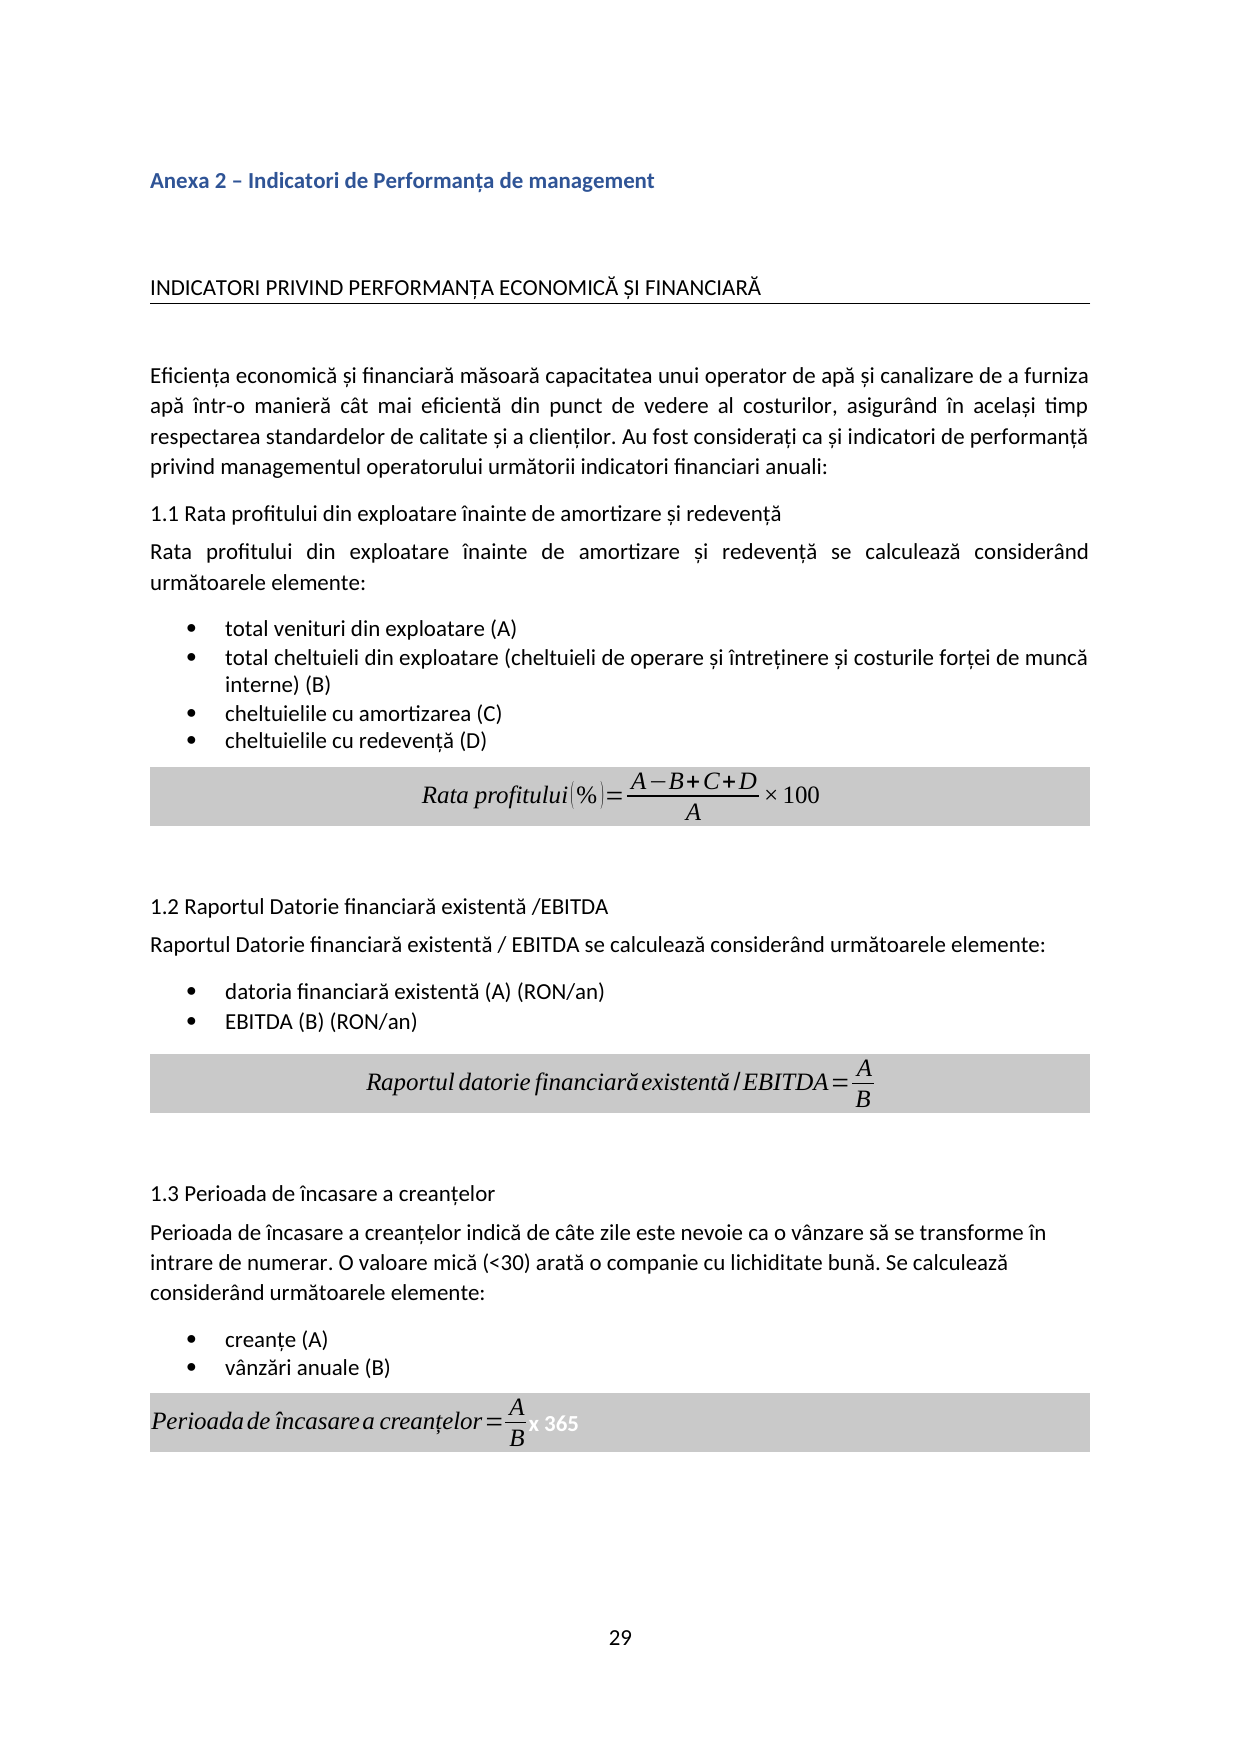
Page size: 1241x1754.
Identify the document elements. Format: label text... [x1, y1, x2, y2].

list datoria financiară existentă (A) (RON/an) [187, 977, 1090, 1005]
list cheltuielile cu redevență (D) [187, 727, 1090, 755]
text Perioada de încasare a creanțelor indică de câte zile este nevoie ca o vânzare să se transforme în intrare de numerar. O valoare mică (<30) arată o companie cu lichiditate bună. Se calculează considerând următoarele elemente: [150, 1218, 1090, 1306]
subtitle INDICATORI PRIVIND PERFORMANȚA ECONOMICĂ ȘI FINANCIARĂ [150, 273, 1090, 303]
list total cheltuieli din exploatare (cheltuieli de operare și întreținere și costurile forței de muncă interne) (B) [187, 643, 1090, 699]
list vânzări anuale (B) [187, 1353, 1090, 1381]
subtitle 1.2 Raportul Datorie financiară existentă /EBITDA [150, 892, 1090, 920]
subtitle 1.3 Perioada de încasare a creanțelor [150, 1179, 1090, 1207]
subtitle Anexa 2 – Indicatori de Performanța de management [150, 167, 1087, 195]
subtitle 1.1 Rata profitului din exploatare înainte de amortizare și redevență [150, 499, 1090, 527]
list EBITDA (B) (RON/an) [187, 1007, 1090, 1036]
text Rata profitului din exploatare înainte de amortizare și redevență se calculează considerând următoarele elemente: [150, 537, 1090, 596]
list total venituri din exploatare (A) [187, 614, 1090, 643]
text Raportul Datorie financiară existentă / EBITDA se calculează considerând următoarele elemente: [150, 930, 1090, 958]
text x 365 [150, 1393, 1090, 1452]
text Eficiența economică și financiară măsoară capacitatea unui operator de apă și canalizare de a furniza apă într-o manieră cât mai eficientă din punct de vedere al costurilor, asigurând în același timp respectarea standardelor de calitate și a clienților. Au fost considerați ca și indicatori de performanță privind managementul operatorului următorii indicatori financiari anuali: [150, 361, 1090, 480]
list creanțe (A) [187, 1325, 1090, 1353]
list cheltuielile cu amortizarea (C) [187, 699, 1090, 727]
